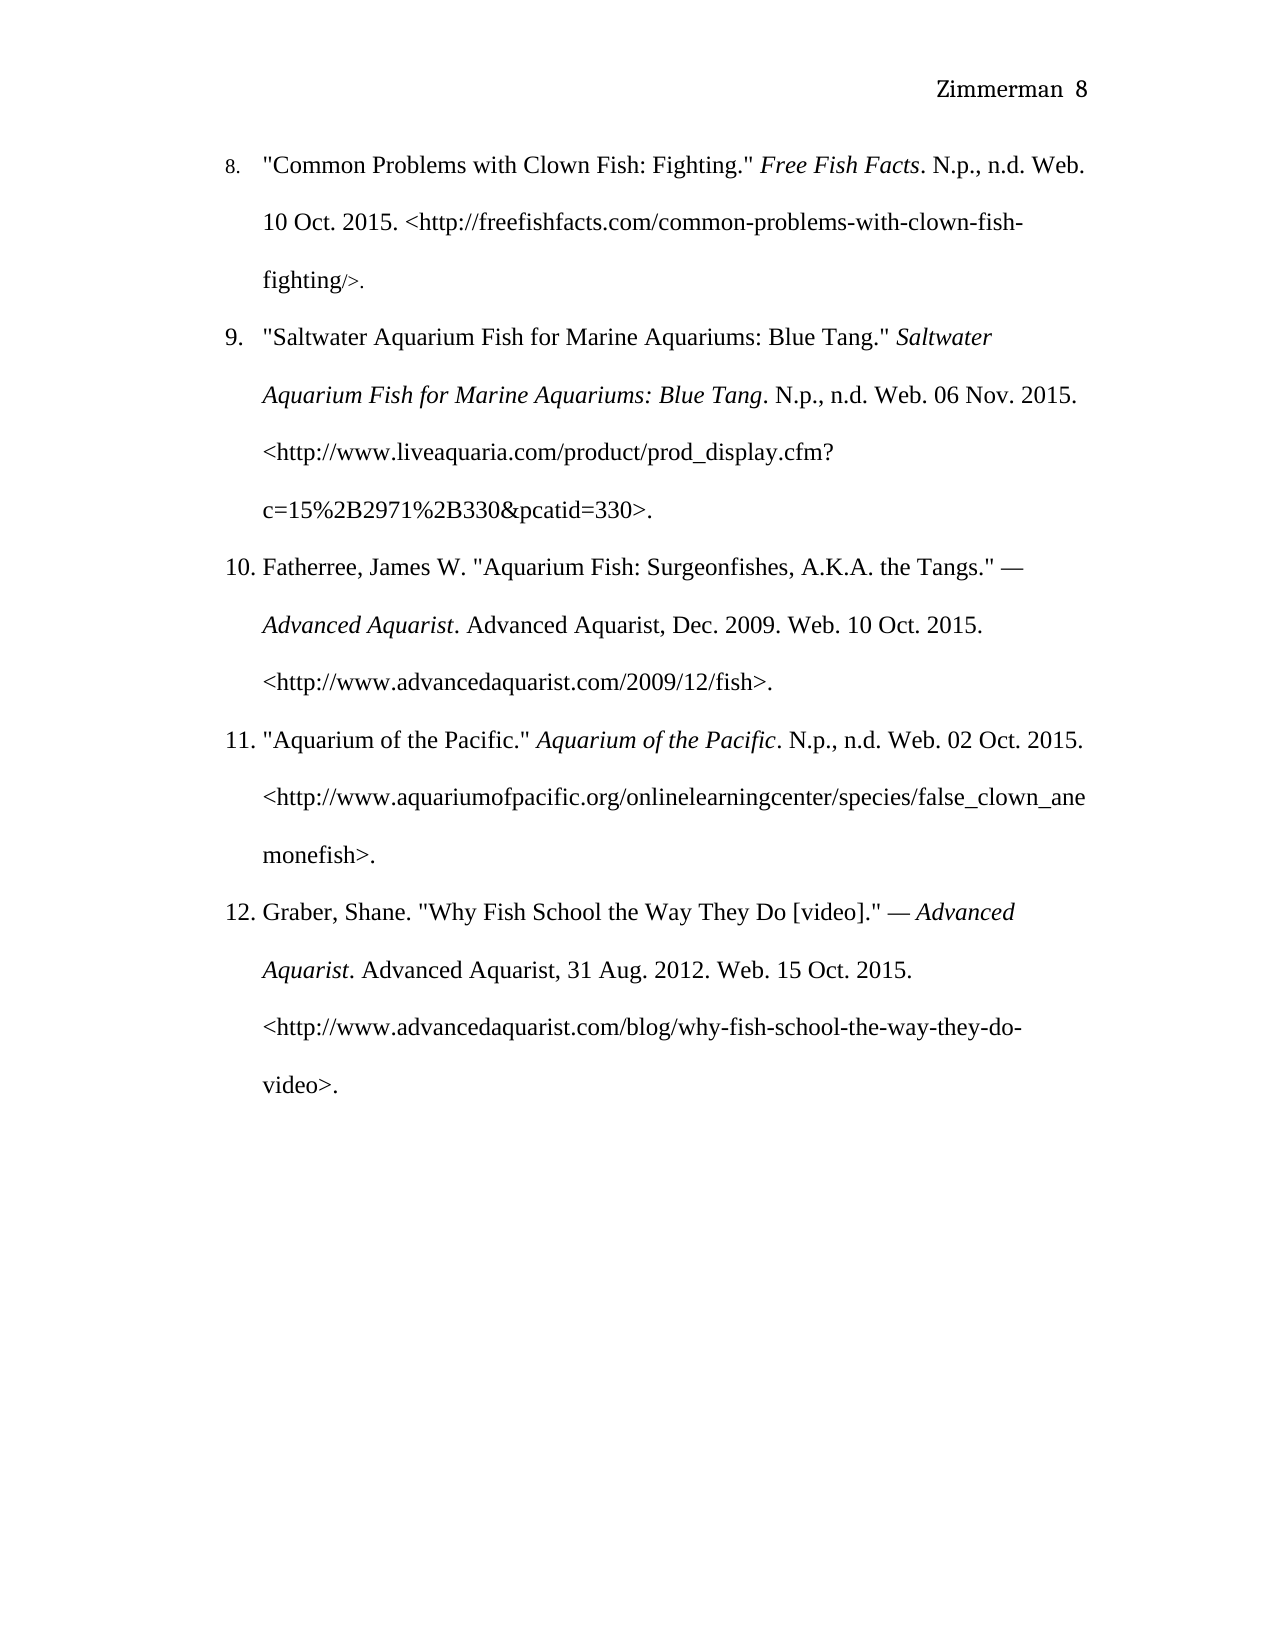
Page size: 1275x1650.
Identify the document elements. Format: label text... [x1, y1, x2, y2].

list "Aquarium of the Pacific." Aquarium of the Pacific. N.p., n.d. Web. 02 Oct. 2015. <http://www.aquariumofpacific.org/onlinelearningcenter/species/false_clown_anemonefish>. [225, 725, 1087, 869]
list "Saltwater Aquarium Fish for Marine Aquariums: Blue Tang." Saltwater Aquarium Fish for Marine Aquariums: Blue Tang. N.p., n.d. Web. 06 Nov. 2015. <http://www.liveaquaria.com/product/prod_display.cfm?c=15%2B2971%2B330&pcatid=330>. [225, 322, 1087, 524]
list "Common Problems with Clown Fish: Fighting." Free Fish Facts. N.p., n.d. Web. 10 Oct. 2015. <http://freefishfacts.com/common-problems-with-clown-fish-fighting/>. [225, 150, 1087, 294]
list Graber, Shane. "Why Fish School the Way They Do [video]." — Advanced Aquarist. Advanced Aquarist, 31 Aug. 2012. Web. 15 Oct. 2015. <http://www.advancedaquarist.com/blog/why-fish-school-the-way-they-do-video>. [225, 897, 1087, 1099]
list Fatherree, James W. "Aquarium Fish: Surgeonfishes, A.K.A. the Tangs." — Advanced Aquarist. Advanced Aquarist, Dec. 2009. Web. 10 Oct. 2015. <http://www.advancedaquarist.com/2009/12/fish>. [225, 552, 1087, 696]
